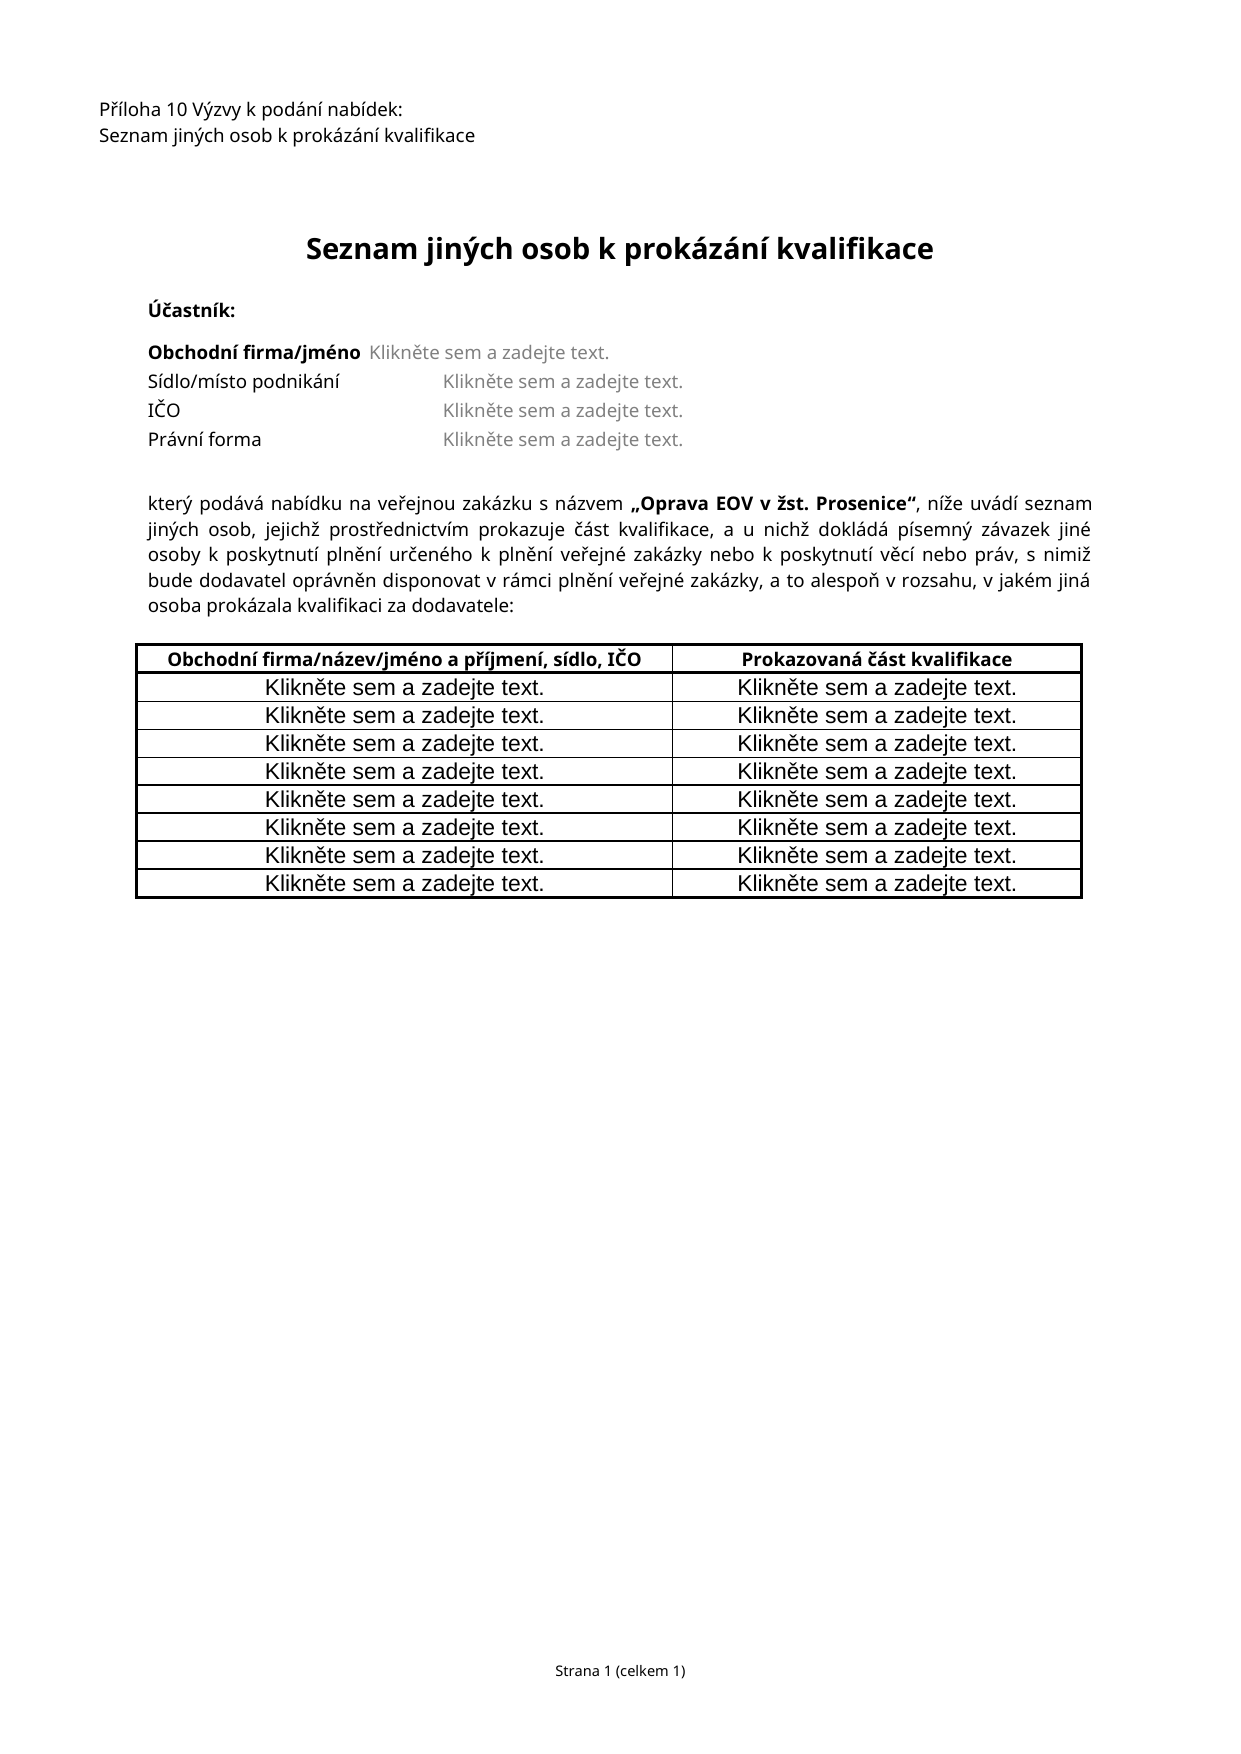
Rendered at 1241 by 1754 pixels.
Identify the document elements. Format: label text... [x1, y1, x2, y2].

text který podává nabídku na veřejnou zakázku s názvem „Oprava EOV v žst. Prosenice“, níže uvádí seznam jiných osob, jejichž prostřednictvím prokazuje část kvalifikace, a u nichž dokládá písemný závazek jiné osoby k poskytnutí plnění určeného k plnění veřejné zakázky nebo k poskytnutí věcí nebo práv, s nimiž bude dodavatel oprávněn disponovat v rámci plnění veřejné zakázky, a to alespoň v rozsahu, v jakém jiná osoba prokázala kvalifikaci za dodavatele: [148, 490, 1093, 618]
text IČO [148, 394, 1093, 423]
title Seznam jiných osob k prokázání kvalifikace [148, 228, 1093, 268]
text Účastník: [148, 293, 1093, 324]
text Obchodní firma/jméno [148, 336, 1093, 365]
table_header Prokazovaná část kvalifikace [673, 646, 1080, 671]
table_header Obchodní firma/název/jméno a příjmení, sídlo, IČO [138, 646, 672, 671]
text Sídlo/místo podnikání [148, 365, 1093, 394]
text Právní forma [148, 423, 1093, 452]
